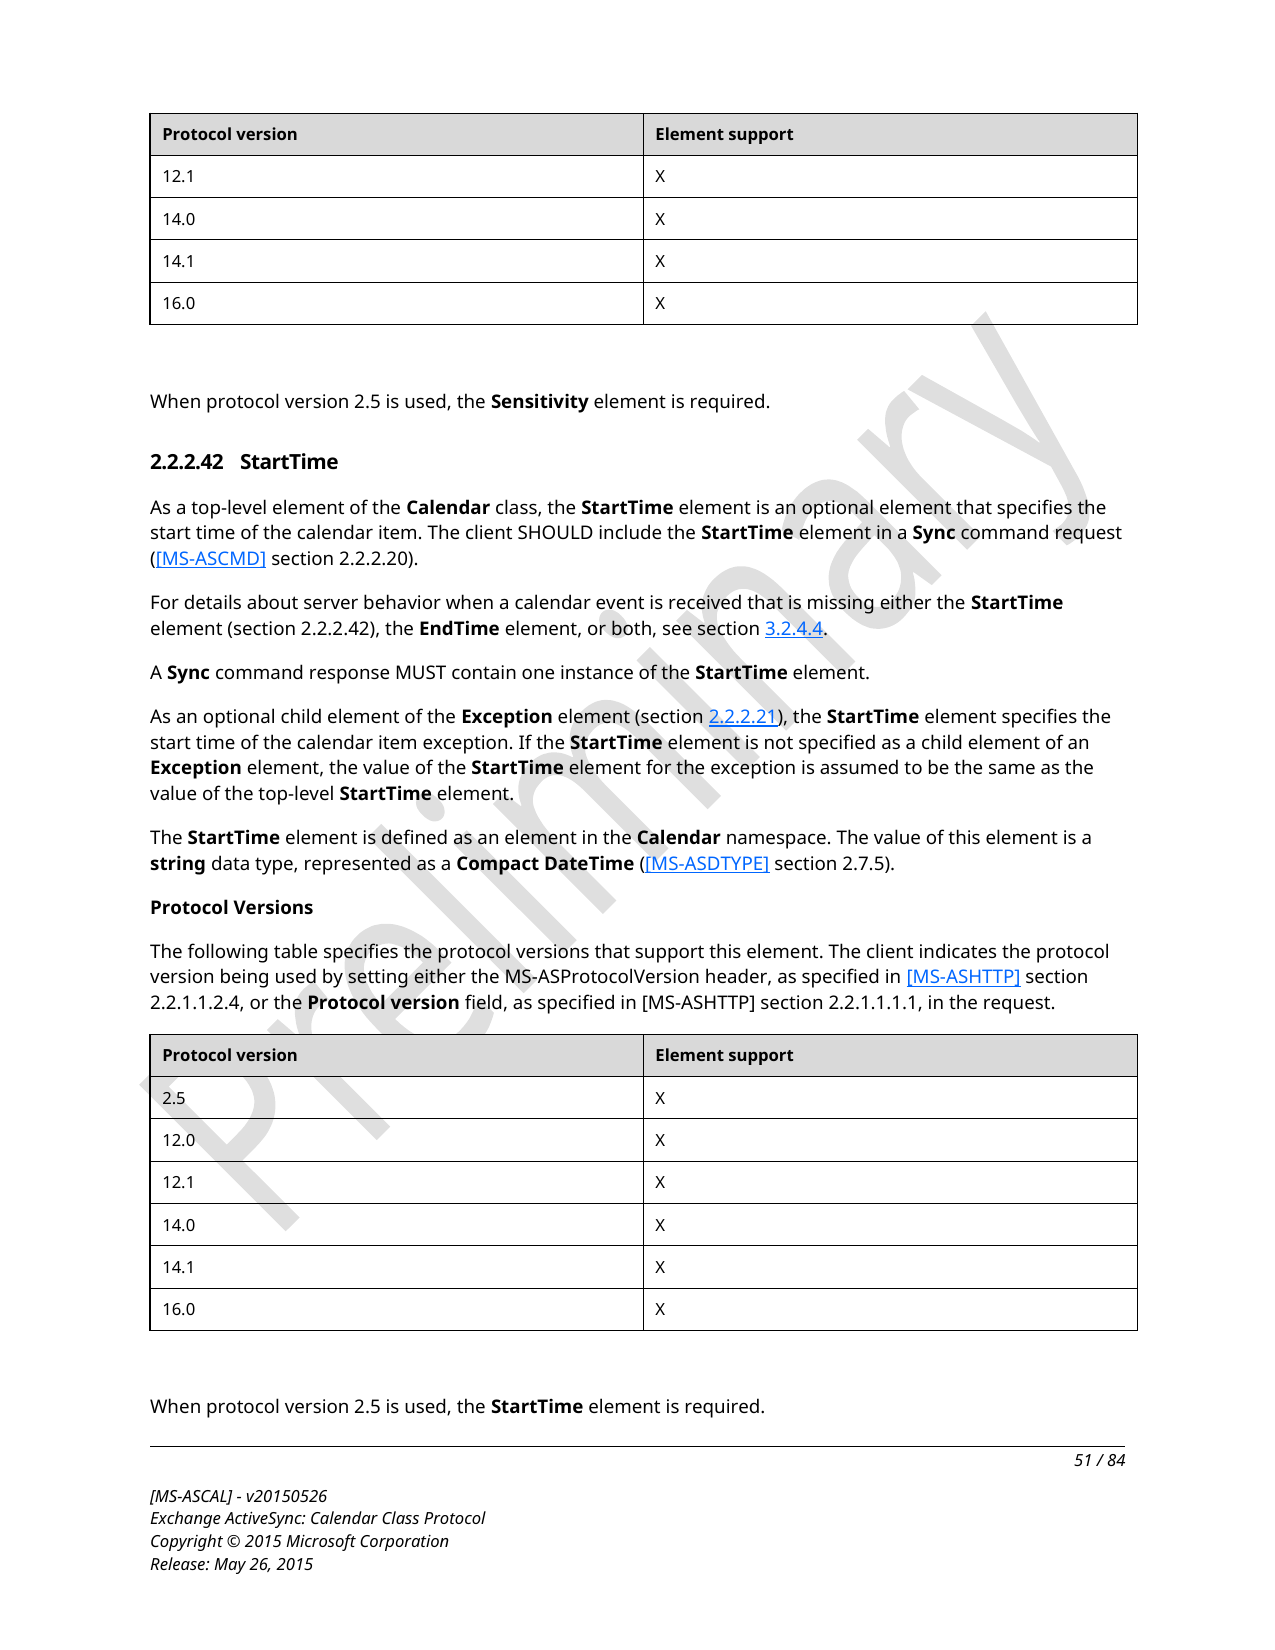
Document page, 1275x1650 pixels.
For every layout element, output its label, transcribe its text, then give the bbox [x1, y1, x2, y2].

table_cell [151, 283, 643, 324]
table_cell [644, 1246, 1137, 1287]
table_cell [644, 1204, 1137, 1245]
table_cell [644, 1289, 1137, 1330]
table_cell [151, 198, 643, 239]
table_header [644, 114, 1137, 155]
subtitle StartTime [150, 447, 1125, 475]
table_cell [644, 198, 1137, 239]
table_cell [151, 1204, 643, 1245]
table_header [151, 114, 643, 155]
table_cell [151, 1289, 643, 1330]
text The following table specifies the protocol versions that support this element. The client indicates the protocol version being used by setting either the MS-ASProtocolVersion header, as specified in [MS-ASHTTP] section 2.2.1.1.2.4, or the Protocol version field, as specified in [MS-ASHTTP] section 2.2.1.1.1.1, in the request. [150, 938, 1125, 1015]
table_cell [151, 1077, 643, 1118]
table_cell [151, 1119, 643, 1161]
text For details about server behavior when a calendar event is received that is missing either the StartTime element (section 2.2.2.42), the EndTime element, or both, see section 3.2.4.4. [150, 589, 1125, 640]
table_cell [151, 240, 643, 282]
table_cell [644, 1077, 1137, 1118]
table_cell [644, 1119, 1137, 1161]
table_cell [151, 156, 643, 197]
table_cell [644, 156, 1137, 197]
text Protocol Versions [150, 894, 1125, 919]
text When protocol version 2.5 is used, the StartTime element is required. [150, 1394, 1125, 1419]
text The StartTime element is defined as an element in the Calendar namespace. The value of this element is a string data type, represented as a Compact DateTime ([MS-ASDTYPE] section 2.7.5). [150, 824, 1125, 875]
text A Sync command response MUST contain one instance of the StartTime element. [150, 659, 1125, 685]
text As an optional child element of the Exception element (section 2.2.2.21), the StartTime element specifies the start time of the calendar item exception. If the StartTime element is not specified as a child element of an Exception element, the value of the StartTime element for the exception is assumed to be the same as the value of the top-level StartTime element. [150, 703, 1125, 806]
text When protocol version 2.5 is used, the Sensitivity element is required. [150, 388, 1125, 413]
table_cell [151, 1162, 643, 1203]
text As a top-level element of the Calendar class, the StartTime element is an optional element that specifies the start time of the calendar item. The client SHOULD include the StartTime element in a Sync command request ([MS-ASCMD] section 2.2.2.20). [150, 494, 1125, 571]
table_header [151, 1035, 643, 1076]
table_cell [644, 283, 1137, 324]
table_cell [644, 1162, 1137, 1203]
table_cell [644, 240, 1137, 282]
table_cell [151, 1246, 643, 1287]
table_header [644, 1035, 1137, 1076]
